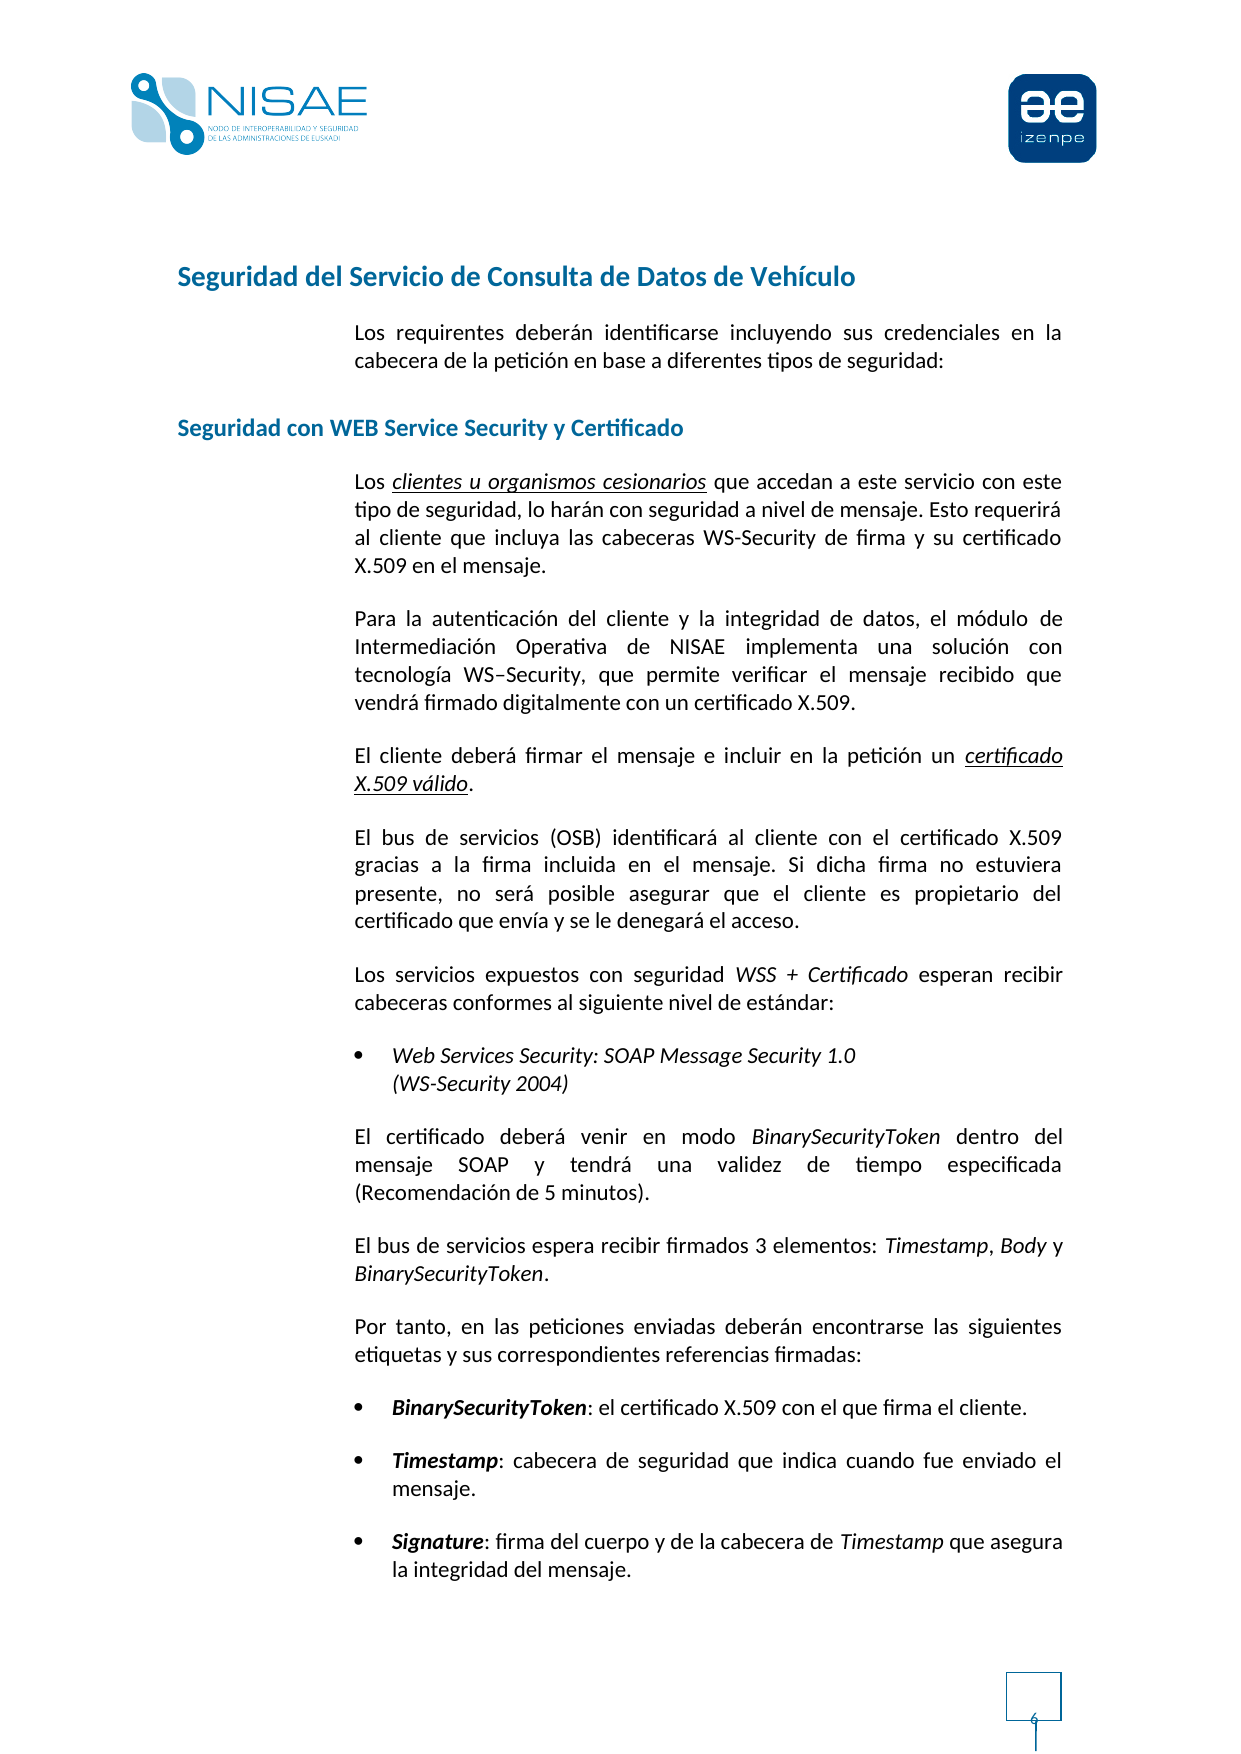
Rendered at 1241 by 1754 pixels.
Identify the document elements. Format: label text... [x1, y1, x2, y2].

text Los servicios expuestos con seguridad WSS + Certificado esperan recibir cabeceras conformes al siguiente nivel de estándar: [354, 960, 1063, 1016]
text Los clientes u organismos cesionarios que accedan a este servicio con este tipo de seguridad, lo harán con seguridad a nivel de mensaje. Esto requerirá al cliente que incluya las cabeceras WS-Security de firma y su certificado X.509 en el mensaje. [354, 467, 1063, 579]
list Signature: firma del cuerpo y de la cabecera de Timestamp que asegura la integridad del mensaje. [354, 1527, 1063, 1583]
text Seguridad con WEB Service Security y Certificado [177, 412, 1063, 442]
text (WS-Security 2004) [354, 1069, 1063, 1097]
text El certificado deberá venir en modo BinarySecurityToken dentro del mensaje SOAP y tendrá una validez de tiempo especificada (Recomendación de 5 minutos). [354, 1122, 1063, 1206]
text El bus de servicios (OSB) identificará al cliente con el certificado X.509 gracias a la firma incluida en el mensaje. Si dicha firma no estuviera presente, no será posible asegurar que el cliente es propietario del certificado que envía y se le denegará el acceso. [354, 823, 1063, 935]
picture [1007, 74, 1097, 163]
text El cliente deberá firmar el mensaje e incluir en la petición un certificado X.509 válido. [354, 742, 1063, 798]
picture [139, 81, 148, 90]
picture [181, 131, 193, 143]
list BinarySecurityToken: el certificado X.509 con el que firma el cliente. [354, 1393, 1063, 1421]
list Timestamp: cabecera de seguridad que indica cuando fue enviado el mensaje. [354, 1446, 1063, 1502]
text Seguridad del Servicio de Consulta de Datos de Vehículo [177, 258, 1063, 293]
list Web Services Security: SOAP Message Security 1.0 [354, 1041, 1063, 1069]
picture [149, 73, 386, 155]
text Por tanto, en las peticiones enviadas deberán encontrarse las siguientes etiquetas y sus correspondientes referencias firmadas: [354, 1312, 1063, 1368]
picture [118, 73, 180, 155]
text Para la autenticación del cliente y la integridad de datos, el módulo de Intermediación Operativa de NISAE implementa una solución con tecnología WS–Security, que permite verificar el mensaje recibido que vendrá firmado digitalmente con un certificado X.509. [354, 604, 1063, 717]
text Los requirentes deberán identificarse incluyendo sus credenciales en la cabecera de la petición en base a diferentes tipos de seguridad: [354, 318, 1063, 374]
text El bus de servicios espera recibir firmados 3 elementos: Timestamp, Body y BinarySecurityToken. [354, 1231, 1063, 1287]
